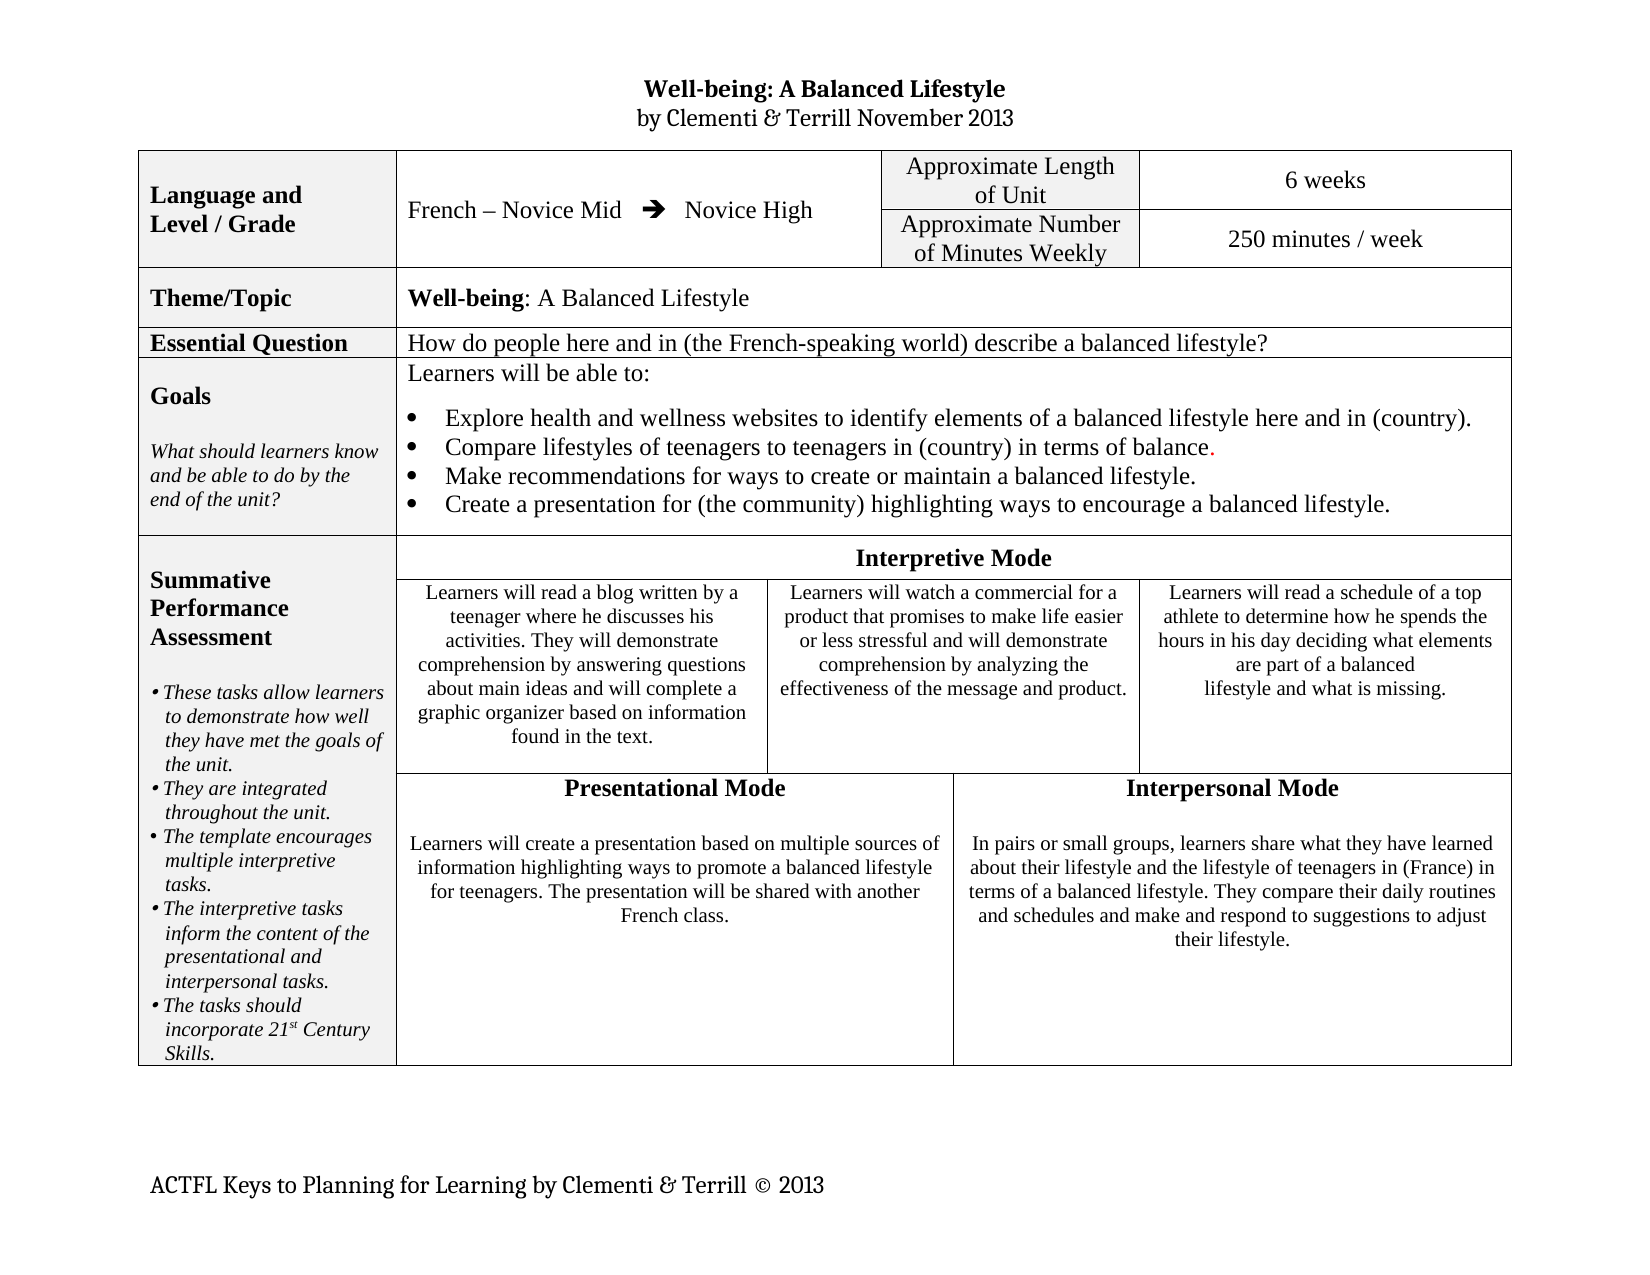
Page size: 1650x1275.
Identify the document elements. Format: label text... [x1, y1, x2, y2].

table_cell Learners will read a blog written by a teenager where he discusses his activities. They will demonstrate comprehension by answering questions about main ideas and will complete a graphic organizer based on information found in the text. [397, 580, 767, 772]
table_cell Learners will watch a commercial for a product that promises to make life easier or less stressful and will demonstrate comprehension by analyzing the effectiveness of the message and product. [768, 580, 1139, 772]
table_cell How do people here and in (the French-speaking world) describe a balanced lifestyle? [397, 328, 1511, 357]
table_cell Learners will be able to: Explore health and wellness websites to identify elements of a balanced lifestyle here and in (country). Compare lifestyles of teenagers to teenagers in (country) in terms of balance. Make recommendations for ways to create or maintain a balanced lifestyle. Create a presentation for (the community) highlighting ways to encourage a balanced lifestyle. [397, 358, 1511, 535]
table_cell Summative Performance Assessment These tasks allow learners to demonstrate how well they have met the goals of the unit. They are integrated throughout the unit. The template encourages multiple interpretive tasks. The interpretive tasks inform the content of the presentational and interpersonal tasks. The tasks should incorporate 21st Century Skills. [139, 536, 396, 1065]
table_header Language and Level / Grade [139, 151, 396, 267]
table_cell Learners will read a schedule of a top athlete to determine how he spends the hours in his day deciding what elements are part of a balanced lifestyle and what is missing. [1140, 580, 1511, 772]
table_cell Essential Question [139, 328, 396, 357]
table_cell Interpersonal Mode In pairs or small groups, learners share what they have learned about their lifestyle and the lifestyle of teenagers in (France) in terms of a balanced lifestyle. They compare their daily routines and schedules and make and respond to suggestions to adjust their lifestyle. [954, 774, 1511, 1065]
table_cell Well-being: A Balanced Lifestyle [397, 268, 1511, 327]
table_cell Theme/Topic [139, 268, 396, 327]
table_header 6 weeks [1140, 151, 1511, 208]
table_header Approximate Length of Unit [882, 151, 1139, 208]
table_cell Presentational Mode Learners will create a presentation based on multiple sources of information highlighting ways to promote a balanced lifestyle for teenagers. The presentation will be shared with another French class. [397, 774, 953, 1065]
table_header French – Novice Mid Novice High [397, 151, 881, 267]
table_cell Interpretive Mode [397, 536, 1511, 579]
table_cell Approximate Number of Minutes Weekly [882, 210, 1139, 267]
table_cell 250 minutes / week [1140, 210, 1511, 267]
table_cell Goals What should learners know and be able to do by the end of the unit? [139, 358, 396, 535]
